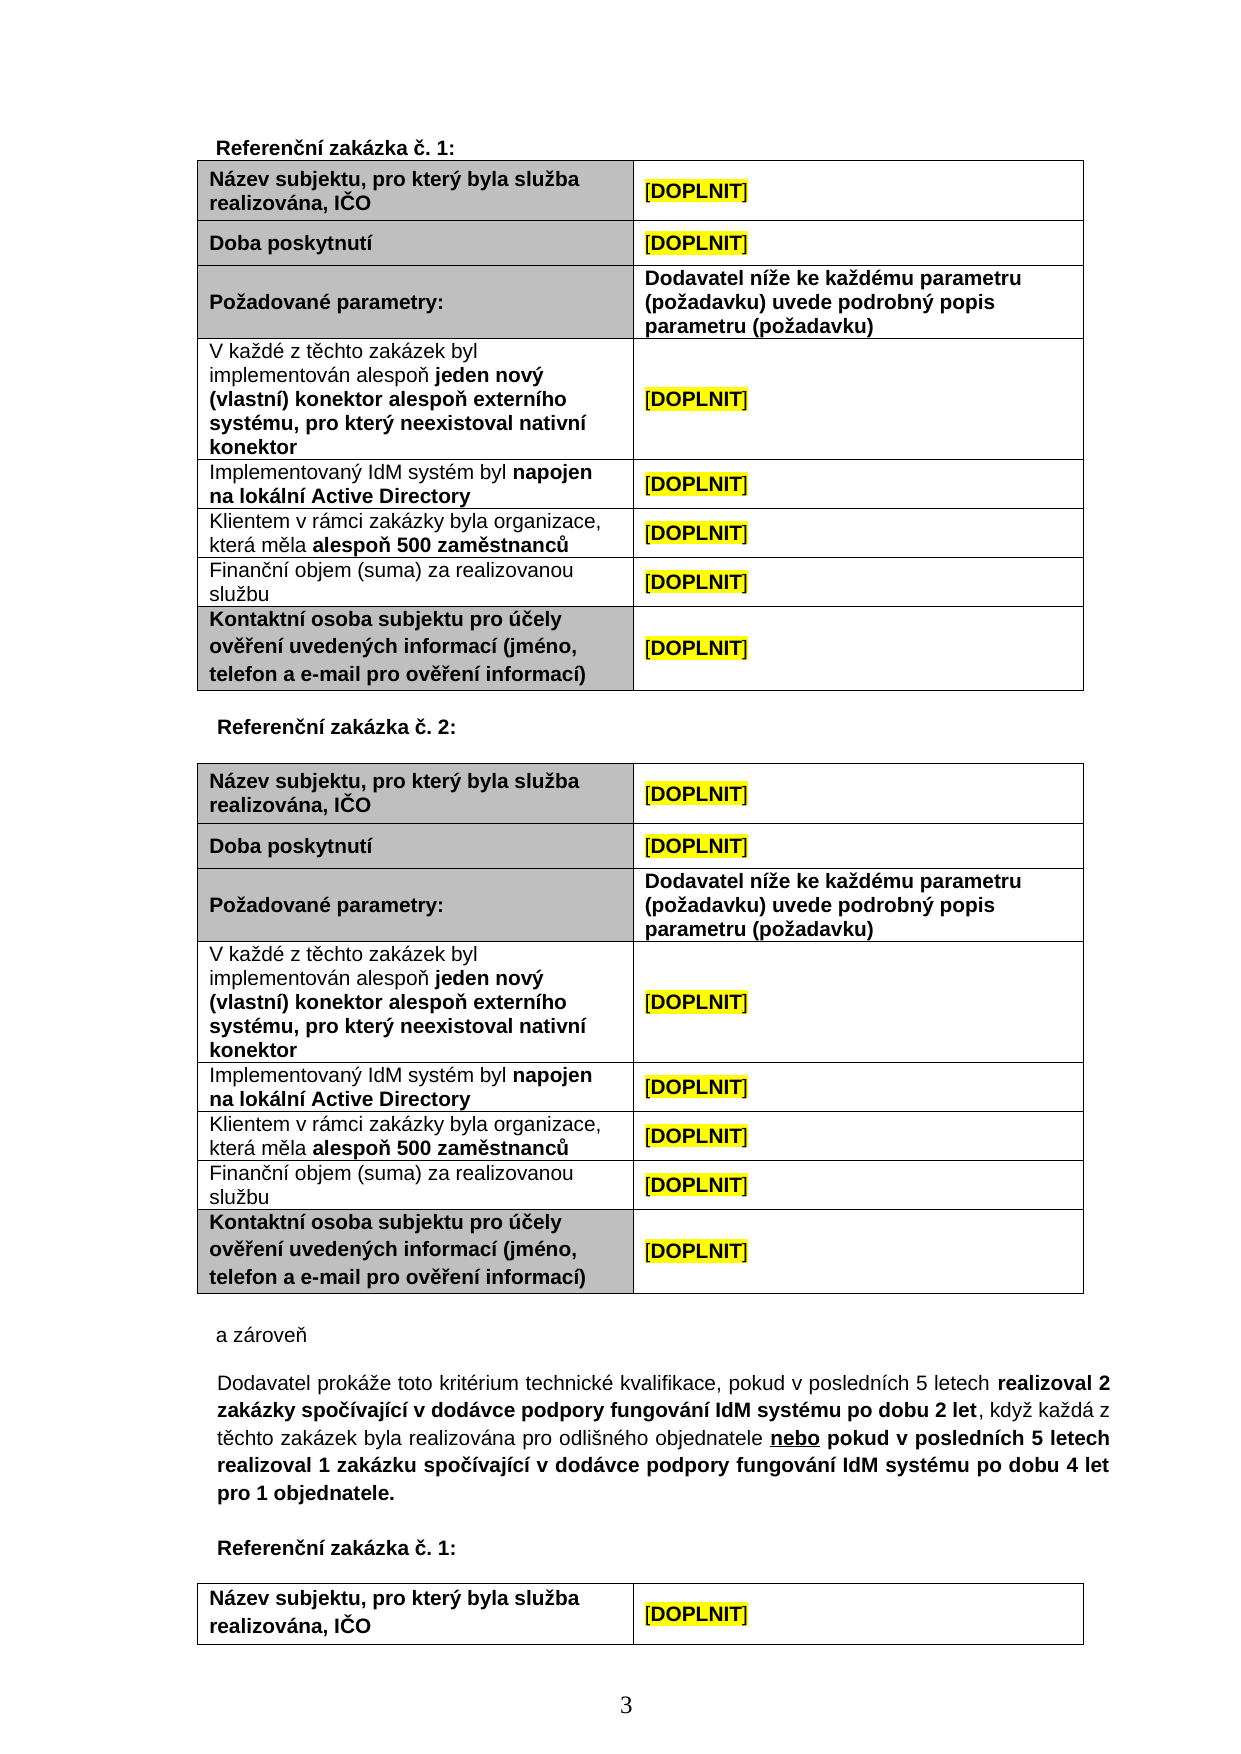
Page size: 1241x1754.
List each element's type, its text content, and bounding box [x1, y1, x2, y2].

table_cell [DOPLNIT] [634, 221, 1083, 265]
table_cell [DOPLNIT] [634, 824, 1083, 868]
table_cell [DOPLNIT] [634, 607, 1083, 690]
table_cell Finanční objem (suma) za realizovanou službu [198, 1161, 633, 1208]
table_cell [DOPLNIT] [634, 558, 1083, 606]
table_cell Implementovaný IdM systém byl napojen na lokální Active Directory [198, 1063, 633, 1111]
text a zároveň [142, 1322, 1110, 1346]
table_cell Kontaktní osoba subjektu pro účely ověření uvedených informací (jméno, telefon a e-mail pro ověření informací) [198, 607, 633, 690]
table_cell [DOPLNIT] [634, 460, 1083, 508]
table_cell Dodavatel níže ke každému parametru (požadavku) uvede podrobný popis parametru (požadavku) [634, 266, 1083, 338]
table_cell Finanční objem (suma) za realizovanou službu [198, 558, 633, 606]
table_header [DOPLNIT] [634, 1584, 1083, 1643]
table_header Název subjektu, pro který byla služba realizována, IČO [198, 161, 633, 220]
table_cell [DOPLNIT] [634, 509, 1083, 557]
table_cell Implementovaný IdM systém byl napojen na lokální Active Directory [198, 460, 633, 508]
table_cell [DOPLNIT] [634, 339, 1083, 459]
table_cell Kontaktní osoba subjektu pro účely ověření uvedených informací (jméno, telefon a e-mail pro ověření informací) [198, 1210, 633, 1293]
table_cell Dodavatel níže ke každému parametru (požadavku) uvede podrobný popis parametru (požadavku) [634, 869, 1083, 941]
table_header Název subjektu, pro který byla služba realizována, IČO [198, 764, 633, 823]
table_cell Požadované parametry: [198, 869, 633, 941]
list Referenční zakázka č. 1: [217, 1535, 1110, 1559]
table_cell [DOPLNIT] [634, 1161, 1083, 1208]
list Referenční zakázka č. 1: [216, 136, 1110, 160]
table_cell [DOPLNIT] [634, 1063, 1083, 1111]
table_cell Doba poskytnutí [198, 221, 633, 265]
table_cell [DOPLNIT] [634, 942, 1083, 1062]
table_cell Požadované parametry: [198, 266, 633, 338]
table_header [DOPLNIT] [634, 161, 1083, 220]
table_header Název subjektu, pro který byla služba realizována, IČO [198, 1584, 633, 1643]
table_cell V každé z těchto zakázek byl implementován alespoň jeden nový (vlastní) konektor alespoň externího systému, pro který neexistoval nativní konektor [198, 942, 633, 1062]
table_cell Klientem v rámci zakázky byla organizace, která měla alespoň 500 zaměstnanců [198, 509, 633, 557]
table_cell V každé z těchto zakázek byl implementován alespoň jeden nový (vlastní) konektor alespoň externího systému, pro který neexistoval nativní konektor [198, 339, 633, 459]
table_cell [DOPLNIT] [634, 1210, 1083, 1293]
table_cell Doba poskytnutí [198, 824, 633, 868]
table_cell [DOPLNIT] [634, 1112, 1083, 1159]
table_header [DOPLNIT] [634, 764, 1083, 823]
table_cell Klientem v rámci zakázky byla organizace, která měla alespoň 500 zaměstnanců [198, 1112, 633, 1159]
text Dodavatel prokáže toto kritérium technické kvalifikace, pokud v posledních 5 letech realizoval 2 zakázky spočívající v dodávce podpory fungování IdM systému po dobu 2 let, když každá z těchto zakázek byla realizována pro odlišného objednatele nebo pokud v posledních 5 letech realizoval 1 zakázku spočívající v dodávce podpory fungování IdM systému po dobu 4 let pro 1 objednatele. [217, 1370, 1110, 1504]
list Referenční zakázka č. 2: [217, 715, 1110, 739]
